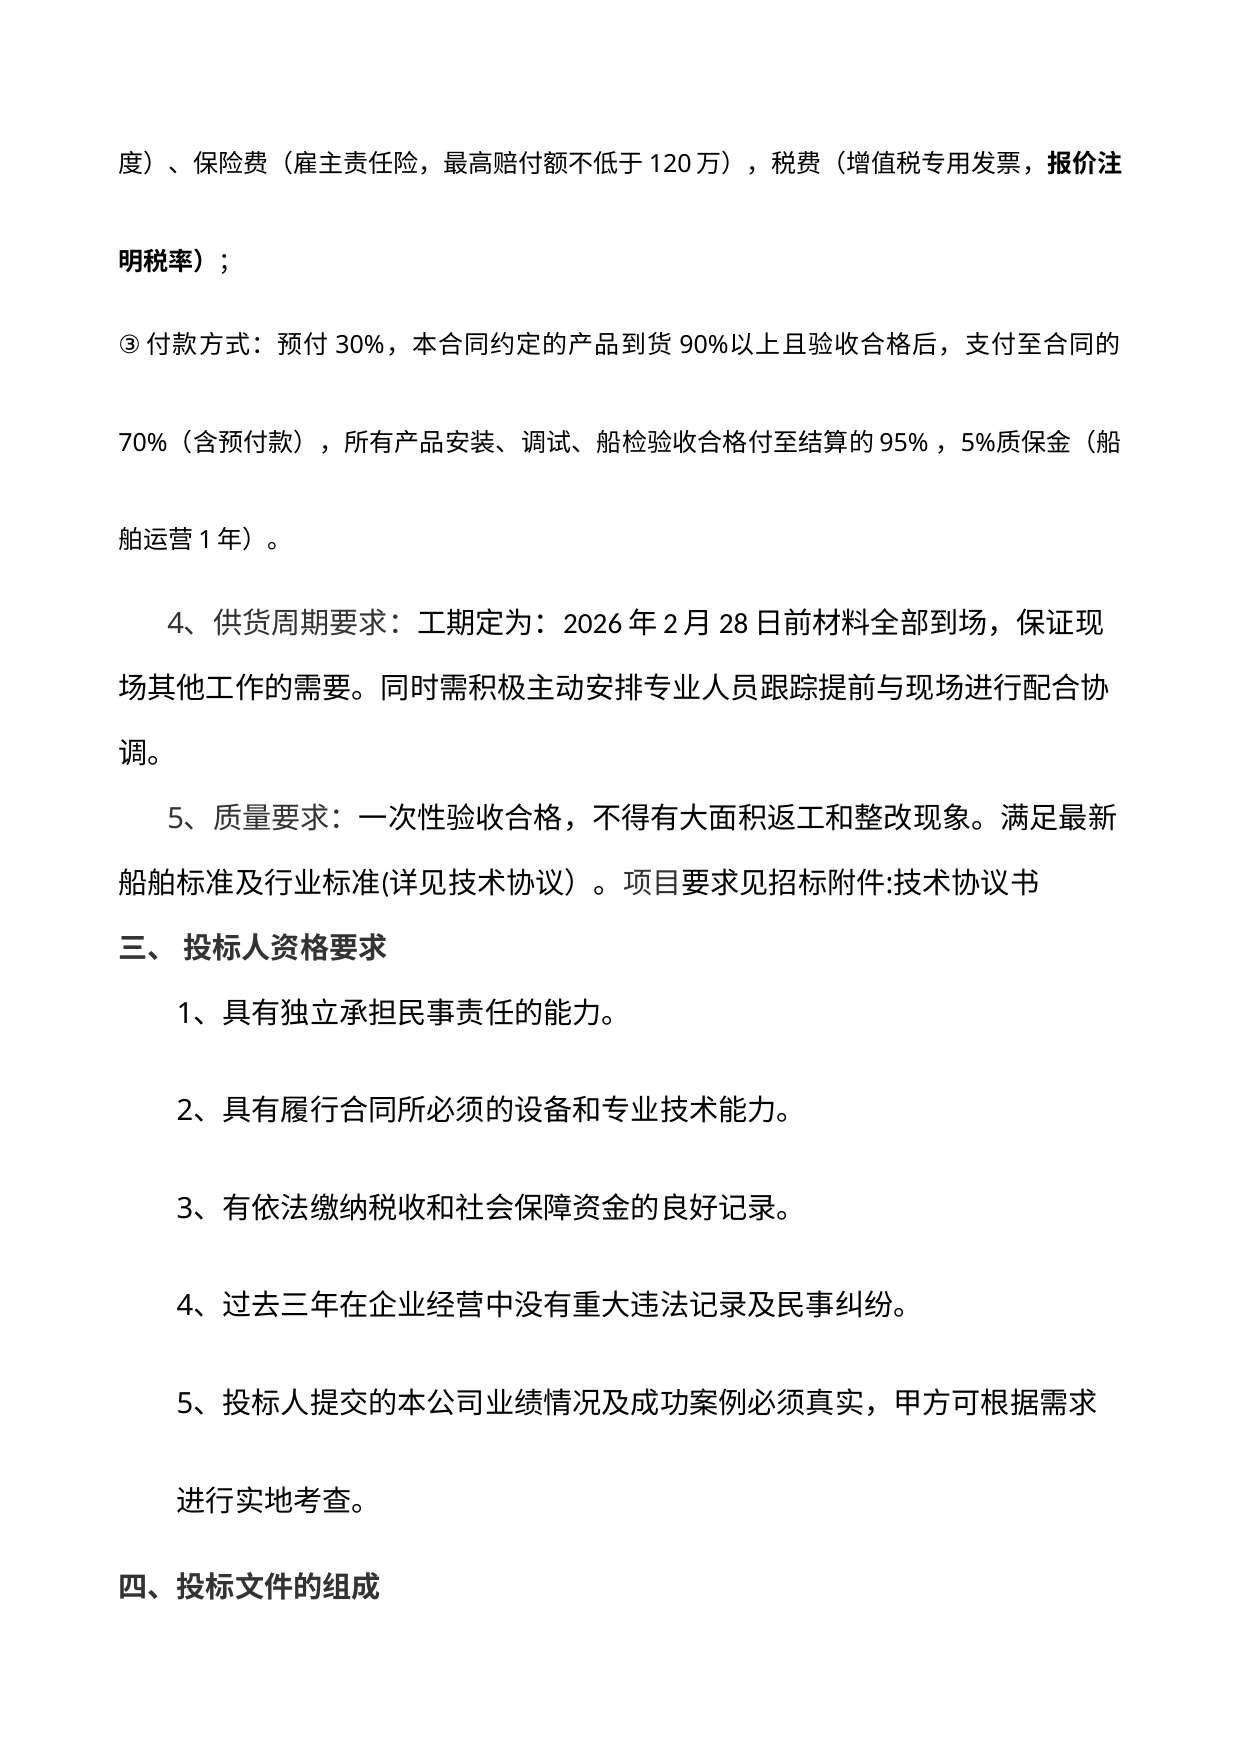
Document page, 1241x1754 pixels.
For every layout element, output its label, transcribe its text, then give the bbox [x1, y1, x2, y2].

text 4、供货周期要求：工期定为：2026年2月28日前材料全部到场，保证现场其他工作的需要。同时需积极主动安排专业人员跟踪提前与现场进行配合协调。 [118, 588, 1122, 783]
text ③付款方式：预付30%，本合同约定的产品到货90%以上且验收合格后，支付至合同的70%（含预付款），所有产品安装、调试、船检验收合格付至结算的95% ，5%质保金（船舶运营1年）。 [118, 310, 1122, 570]
text 1、具有独立承担民事责任的能力。 2、具有履行合同所必须的设备和专业技术能力。 3、有依法缴纳税收和社会保障资金的良好记录。 4、过去三年在企业经营中没有重大违法记录及民事纠纷。 5、投标人提交的本公司业绩情况及成功案例必须真实，甲方可根据需求进行实地考查。 [176, 978, 1122, 1531]
text 四、投标文件的组成 [118, 1552, 1122, 1617]
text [118, 129, 1122, 292]
text 三、 投标人资格要求 [118, 913, 1122, 978]
text 5、质量要求：一次性验收合格，不得有大面积返工和整改现象。满足最新船舶标准及行业标准(详见技术协议）。项目要求见招标附件:技术协议书 [118, 783, 1122, 913]
